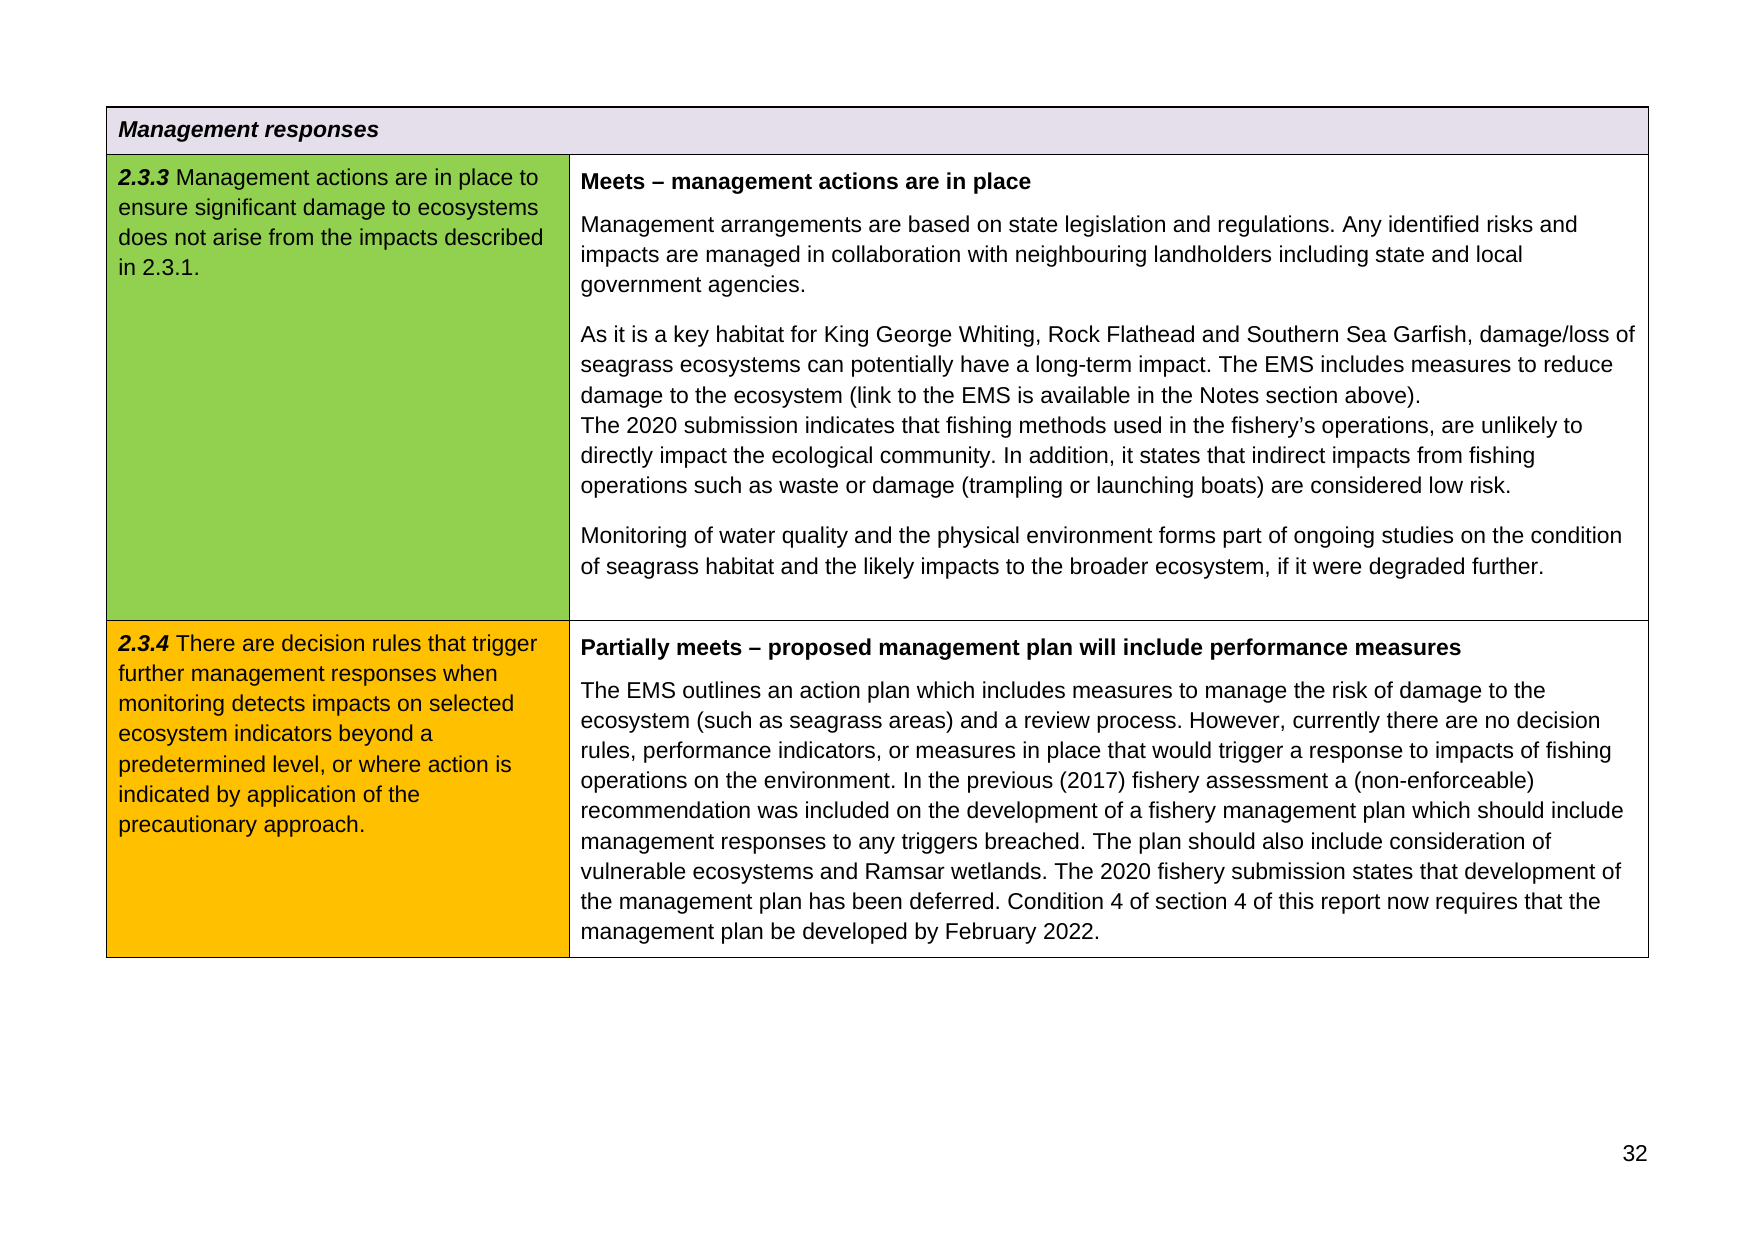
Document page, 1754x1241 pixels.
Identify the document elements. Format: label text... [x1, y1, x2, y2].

table_header Management responses [107, 108, 1648, 154]
table_cell Partially meets – proposed management plan will include performance measures The EMS outlines an action plan which includes measures to manage the risk of damage to the ecosystem (such as seagrass areas) and a review process. However, currently there are no decision rules, performance indicators, or measures in place that would trigger a response to impacts of fishing operations on the environment. In the previous (2017) fishery assessment a (non-enforceable) recommendation was included on the development of a fishery management plan which should include management responses to any triggers breached. The plan should also include consideration of vulnerable ecosystems and Ramsar wetlands. The 2020 fishery submission states that development of the management plan has been deferred. Condition 4 of section 4 of this report now requires that the management plan be developed by February 2022. [570, 621, 1648, 957]
table_cell 2.3.4 There are decision rules that trigger further management responses when monitoring detects impacts on selected ecosystem indicators beyond a predetermined level, or where action is indicated by application of the precautionary approach. [107, 621, 569, 957]
table_cell 2.3.3 Management actions are in place to ensure significant damage to ecosystems does not arise from the impacts described in 2.3.1. [107, 155, 569, 620]
table_cell Meets – management actions are in place Management arrangements are based on state legislation and regulations. Any identified risks and impacts are managed in collaboration with neighbouring landholders including state and local government agencies. As it is a key habitat for King George Whiting, Rock Flathead and Southern Sea Garfish, damage/loss of seagrass ecosystems can potentially have a long-term impact. The EMS includes measures to reduce damage to the ecosystem (link to the EMS is available in the Notes section above). The 2020 submission indicates that fishing methods used in the fishery’s operations, are unlikely to directly impact the ecological community. In addition, it states that indirect impacts from fishing operations such as waste or damage (trampling or launching boats) are considered low risk. Monitoring of water quality and the physical environment forms part of ongoing studies on the condition of seagrass habitat and the likely impacts to the broader ecosystem, if it were degraded further. [570, 155, 1648, 620]
